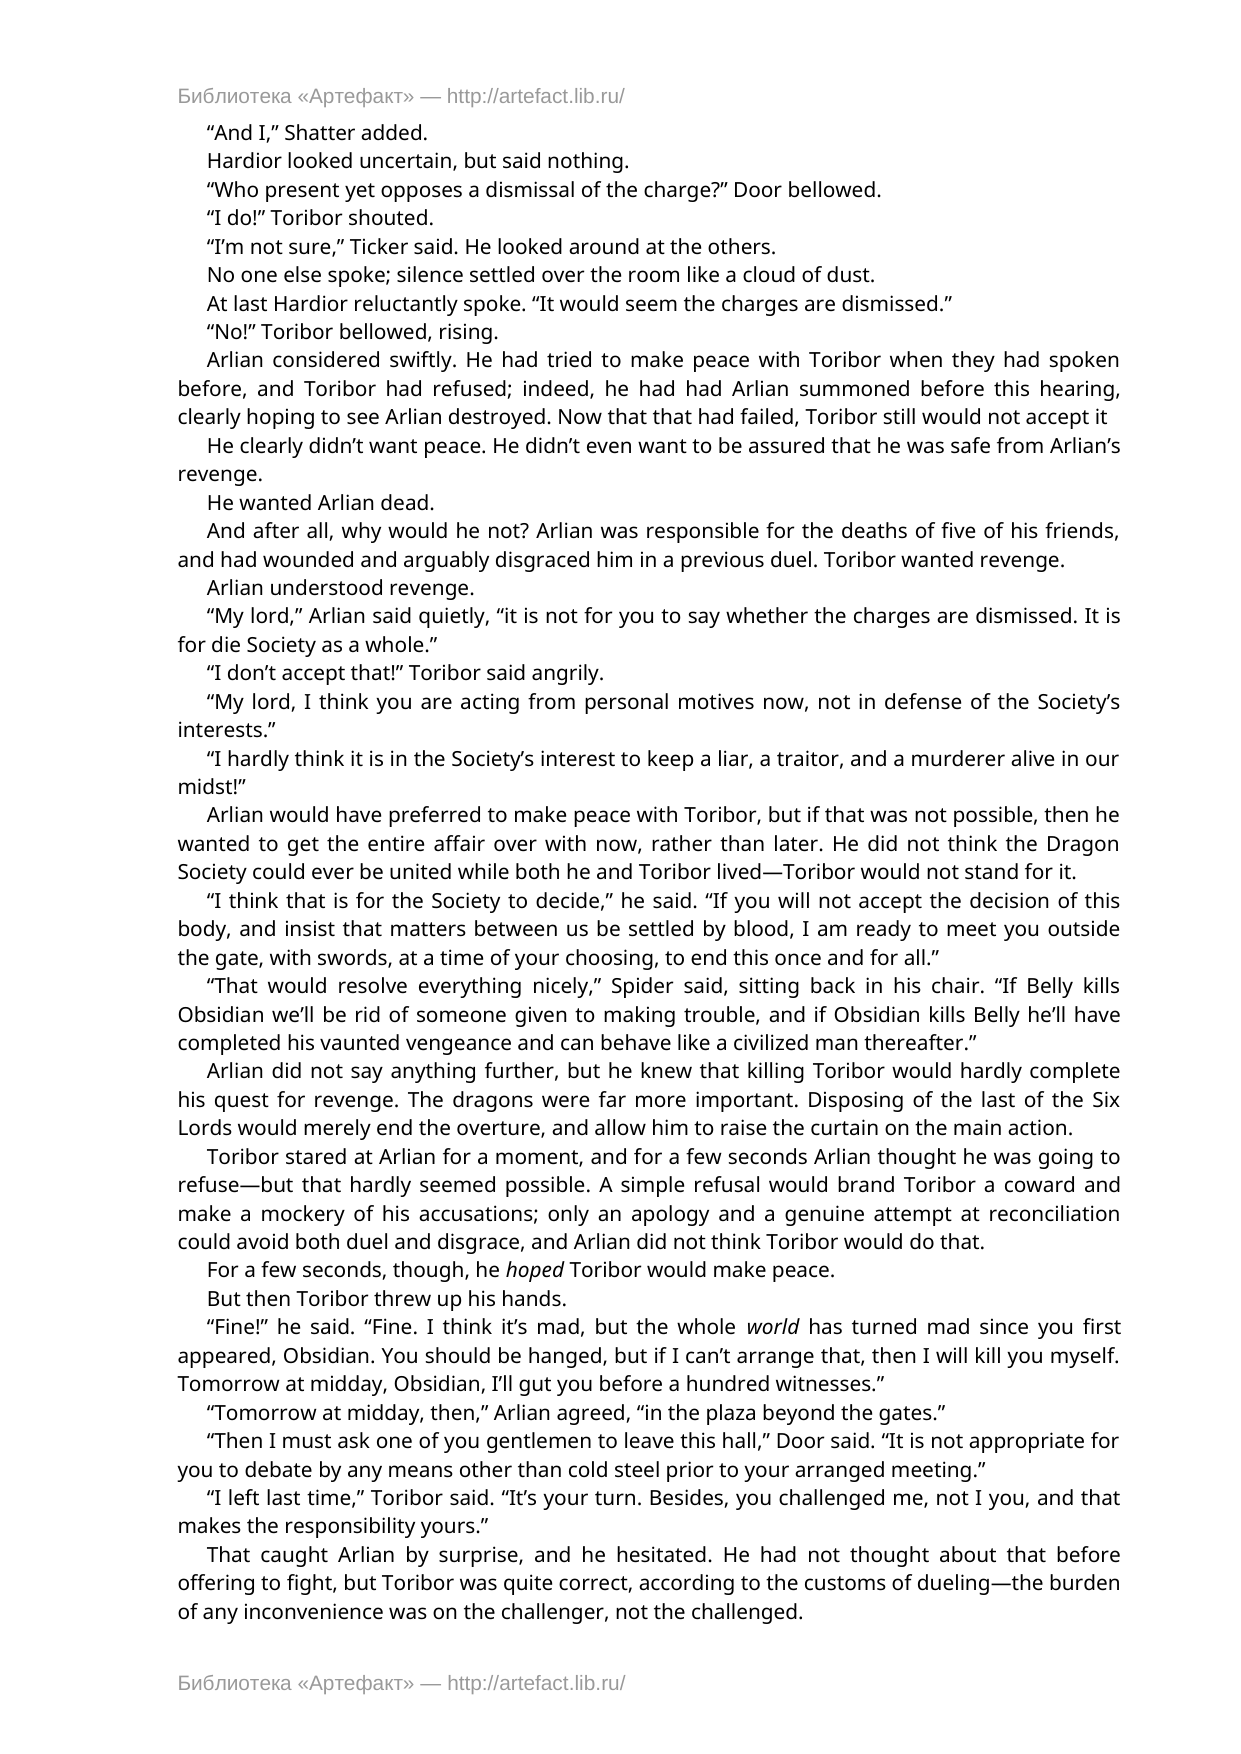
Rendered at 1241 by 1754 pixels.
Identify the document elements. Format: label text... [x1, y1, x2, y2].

text “I think that is for the Society to decide,” he said. “If you will not accept the decision of this body, and insist that matters between us be settled by blood, I am ready to meet you outside the gate, with swords, at a time of your choosing, to end this once and for all.” [177, 886, 1122, 971]
text Arlian considered swiftly. He had tried to make peace with Toribor when they had spoken before, and Toribor had refused; indeed, he had had Arlian summoned before this hearing, clearly hoping to see Arlian destroyed. Now that that had failed, Toribor still would not accept it [177, 346, 1122, 431]
text “Then I must ask one of you gentlemen to leave this hall,” Door said. “It is not appropriate for you to debate by any means other than cold steel prior to your arranged meeting.” [177, 1426, 1122, 1483]
text Arlian did not say anything further, but he knew that killing Toribor would hardly complete his quest for revenge. The dragons were far more important. Disposing of the last of the Six Lords would merely end the overture, and allow him to raise the curtain on the main action. [177, 1057, 1122, 1142]
text That caught Arlian by surprise, and he hesitated. He had not thought about that before offering to fight, but Toribor was quite correct, according to the customs of dueling—the burden of any inconvenience was on the challenger, not the challenged. [177, 1540, 1122, 1625]
text “I don’t accept that!” Toribor said angrily. [177, 658, 1122, 687]
text “That would resolve everything nicely,” Spider said, sitting back in his chair. “If Belly kills Obsidian we’ll be rid of someone given to making trouble, and if Obsidian kills Belly he’ll have completed his vaunted vengeance and can behave like a civilized man thereafter.” [177, 971, 1122, 1057]
text “Tomorrow at midday, then,” Arlian agreed, “in the plaza beyond the gates.” [177, 1398, 1122, 1426]
text He clearly didn’t want peace. He didn’t even want to be assured that he was safe from Arlian’s revenge. [177, 431, 1122, 488]
text Arlian understood revenge. [177, 573, 1122, 602]
text And after all, why would he not? Arlian was responsible for the deaths of five of his friends, and had wounded and arguably disgraced him in a previous duel. Toribor wanted revenge. [177, 516, 1122, 573]
text “No!” Toribor bellowed, rising. [177, 317, 1122, 346]
text Hardior looked uncertain, but said nothing. [177, 147, 1122, 175]
text For a few seconds, though, he hoped Toribor would make peace. [177, 1256, 1122, 1284]
text “My lord,” Arlian said quietly, “it is not for you to say whether the charges are dismissed. It is for die Society as a whole.” [177, 602, 1122, 658]
text “I left last time,” Toribor said. “It’s your turn. Besides, you challenged me, not I you, and that makes the responsibility yours.” [177, 1483, 1122, 1540]
text But then Toribor threw up his hands. [177, 1284, 1122, 1312]
text “My lord, I think you are acting from personal motives now, not in defense of the Society’s interests.” [177, 687, 1122, 744]
text “And I,” Shatter added. [177, 118, 1122, 147]
text “I’m not sure,” Ticker said. He looked around at the others. [177, 232, 1122, 260]
text No one else spoke; silence settled over the room like a cloud of dust. [177, 260, 1122, 289]
text Arlian would have preferred to make peace with Toribor, but if that was not possible, then he wanted to get the entire affair over with now, rather than later. He did not think the Dragon Society could ever be united while both he and Toribor lived—Toribor would not stand for it. [177, 801, 1122, 886]
text Toribor stared at Arlian for a moment, and for a few seconds Arlian thought he was going to refuse—but that hardly seemed possible. A simple refusal would brand Toribor a coward and make a mockery of his accusations; only an apology and a genuine attempt at reconciliation could avoid both duel and disgrace, and Arlian did not think Toribor would do that. [177, 1142, 1122, 1256]
text “I do!” Toribor shouted. [177, 203, 1122, 232]
text He wanted Arlian dead. [177, 488, 1122, 516]
text At last Hardior reluctantly spoke. “It would seem the charges are dismissed.” [177, 289, 1122, 317]
text “Who present yet opposes a dismissal of the charge?” Door bellowed. [177, 175, 1122, 203]
text “Fine!” he said. “Fine. I think it’s mad, but the whole world has turned mad since you first appeared, Obsidian. You should be hanged, but if I can’t arrange that, then I will kill you myself. Tomorrow at midday, Obsidian, I’ll gut you before a hundred witnesses.” [177, 1312, 1122, 1398]
text “I hardly think it is in the Society’s interest to keep a liar, a traitor, and a murderer alive in our midst!” [177, 744, 1122, 801]
